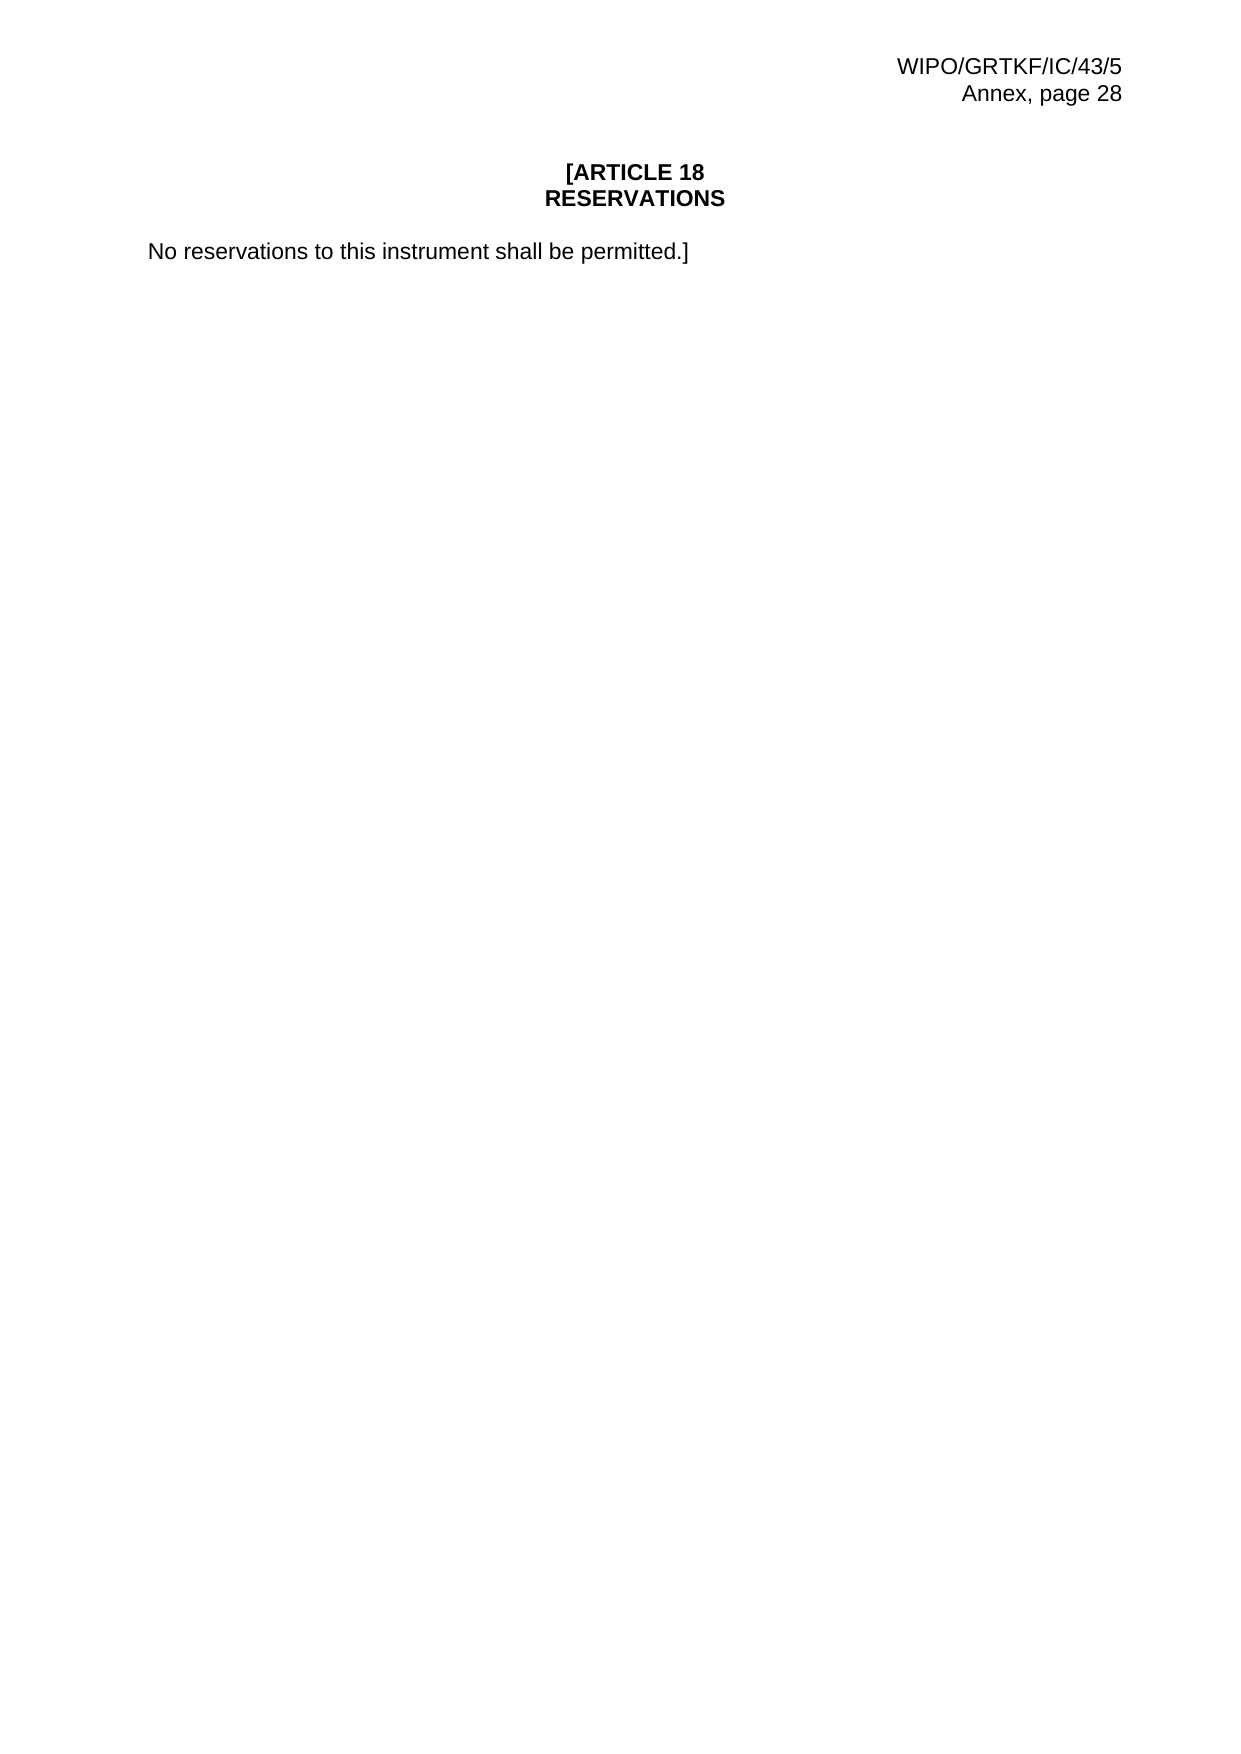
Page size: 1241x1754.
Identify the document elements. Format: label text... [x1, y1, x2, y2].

text No reservations to this instrument shall be permitted.] [148, 238, 1122, 264]
text [ARTICLE 18 [148, 158, 1122, 185]
text RESERVATIONS [148, 185, 1122, 211]
